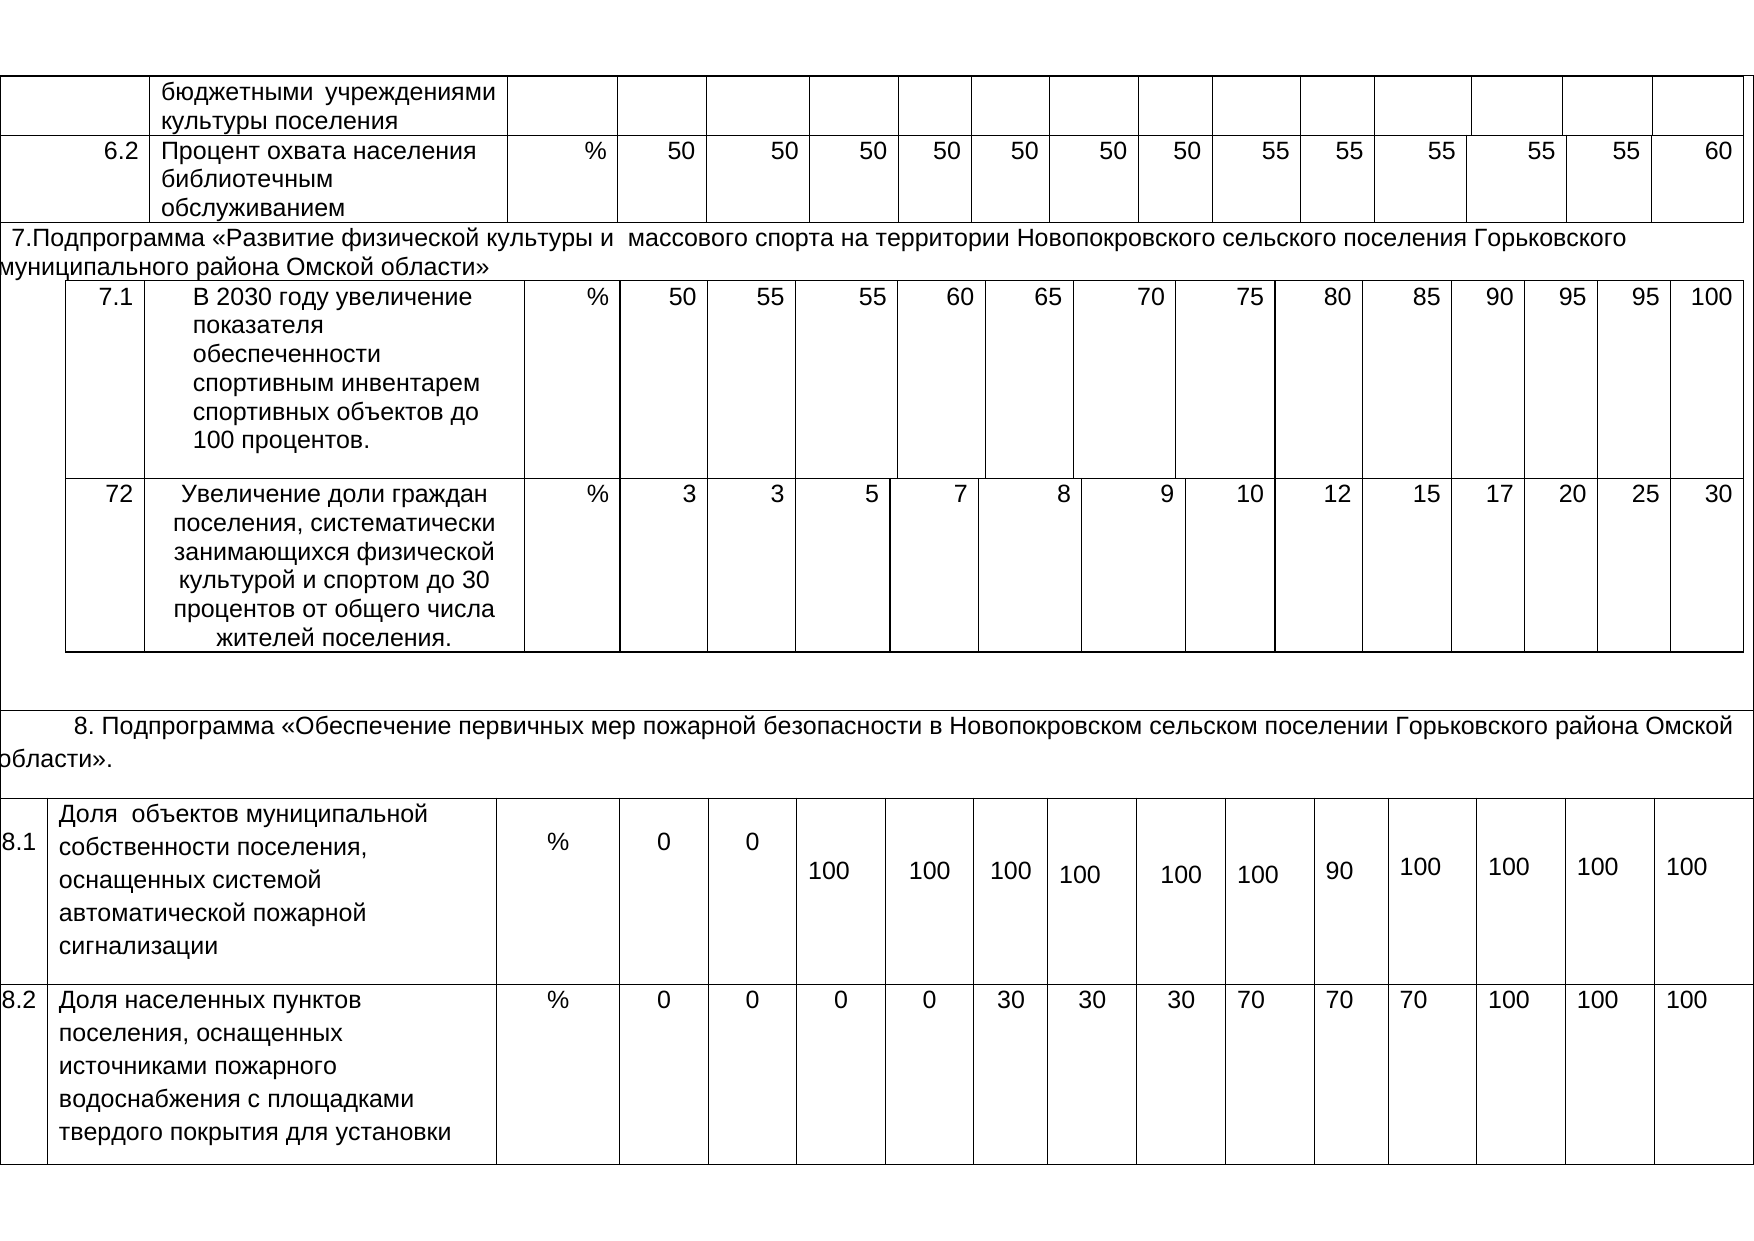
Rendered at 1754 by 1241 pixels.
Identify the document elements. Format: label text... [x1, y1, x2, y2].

table_cell 100 [1477, 799, 1565, 984]
table_cell 100 [1226, 799, 1314, 984]
table_cell 0 [620, 985, 708, 1164]
table_cell 70 [1315, 985, 1388, 1164]
table_cell 100 [1389, 799, 1476, 984]
table_cell 8.1 [1, 799, 47, 984]
table_cell 70 [1226, 985, 1314, 1164]
table_cell % [497, 799, 619, 984]
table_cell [48, 985, 496, 1164]
table_cell 70 [1389, 985, 1476, 1164]
table_cell % [497, 985, 619, 1164]
table_cell 100 [974, 799, 1047, 984]
table_cell 90 [1315, 799, 1388, 984]
table_cell 100 [1566, 985, 1654, 1164]
table_cell 30 [1137, 985, 1225, 1164]
table_cell 100 [1655, 799, 1753, 984]
table_cell 0 [620, 799, 708, 984]
table_cell 0 [709, 985, 796, 1164]
table_cell 30 [1048, 985, 1136, 1164]
table_cell 8.2 [1, 985, 47, 1164]
table_cell 100 [1655, 985, 1753, 1164]
table_cell 0 [709, 799, 796, 984]
table_cell 30 [974, 985, 1047, 1164]
table_cell Доля объектов муниципальной собственности поселения, оснащенных системой автоматической пожарной сигнализации [48, 799, 496, 984]
table_cell 100 [1048, 799, 1136, 984]
table_cell 100 [886, 799, 973, 984]
table_cell 0 [886, 985, 973, 1164]
table_cell 0 [797, 985, 885, 1164]
table_cell 8. Подпрограмма «Обеспечение первичных мер пожарной безопасности в Новопокровском сельском поселении Горьковского района Омской области». [1, 711, 1753, 797]
table_cell 100 [1477, 985, 1565, 1164]
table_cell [1, 76, 1753, 710]
table_cell 100 [797, 799, 885, 984]
table_cell 100 [1137, 799, 1225, 984]
table_cell 100 [1566, 799, 1654, 984]
